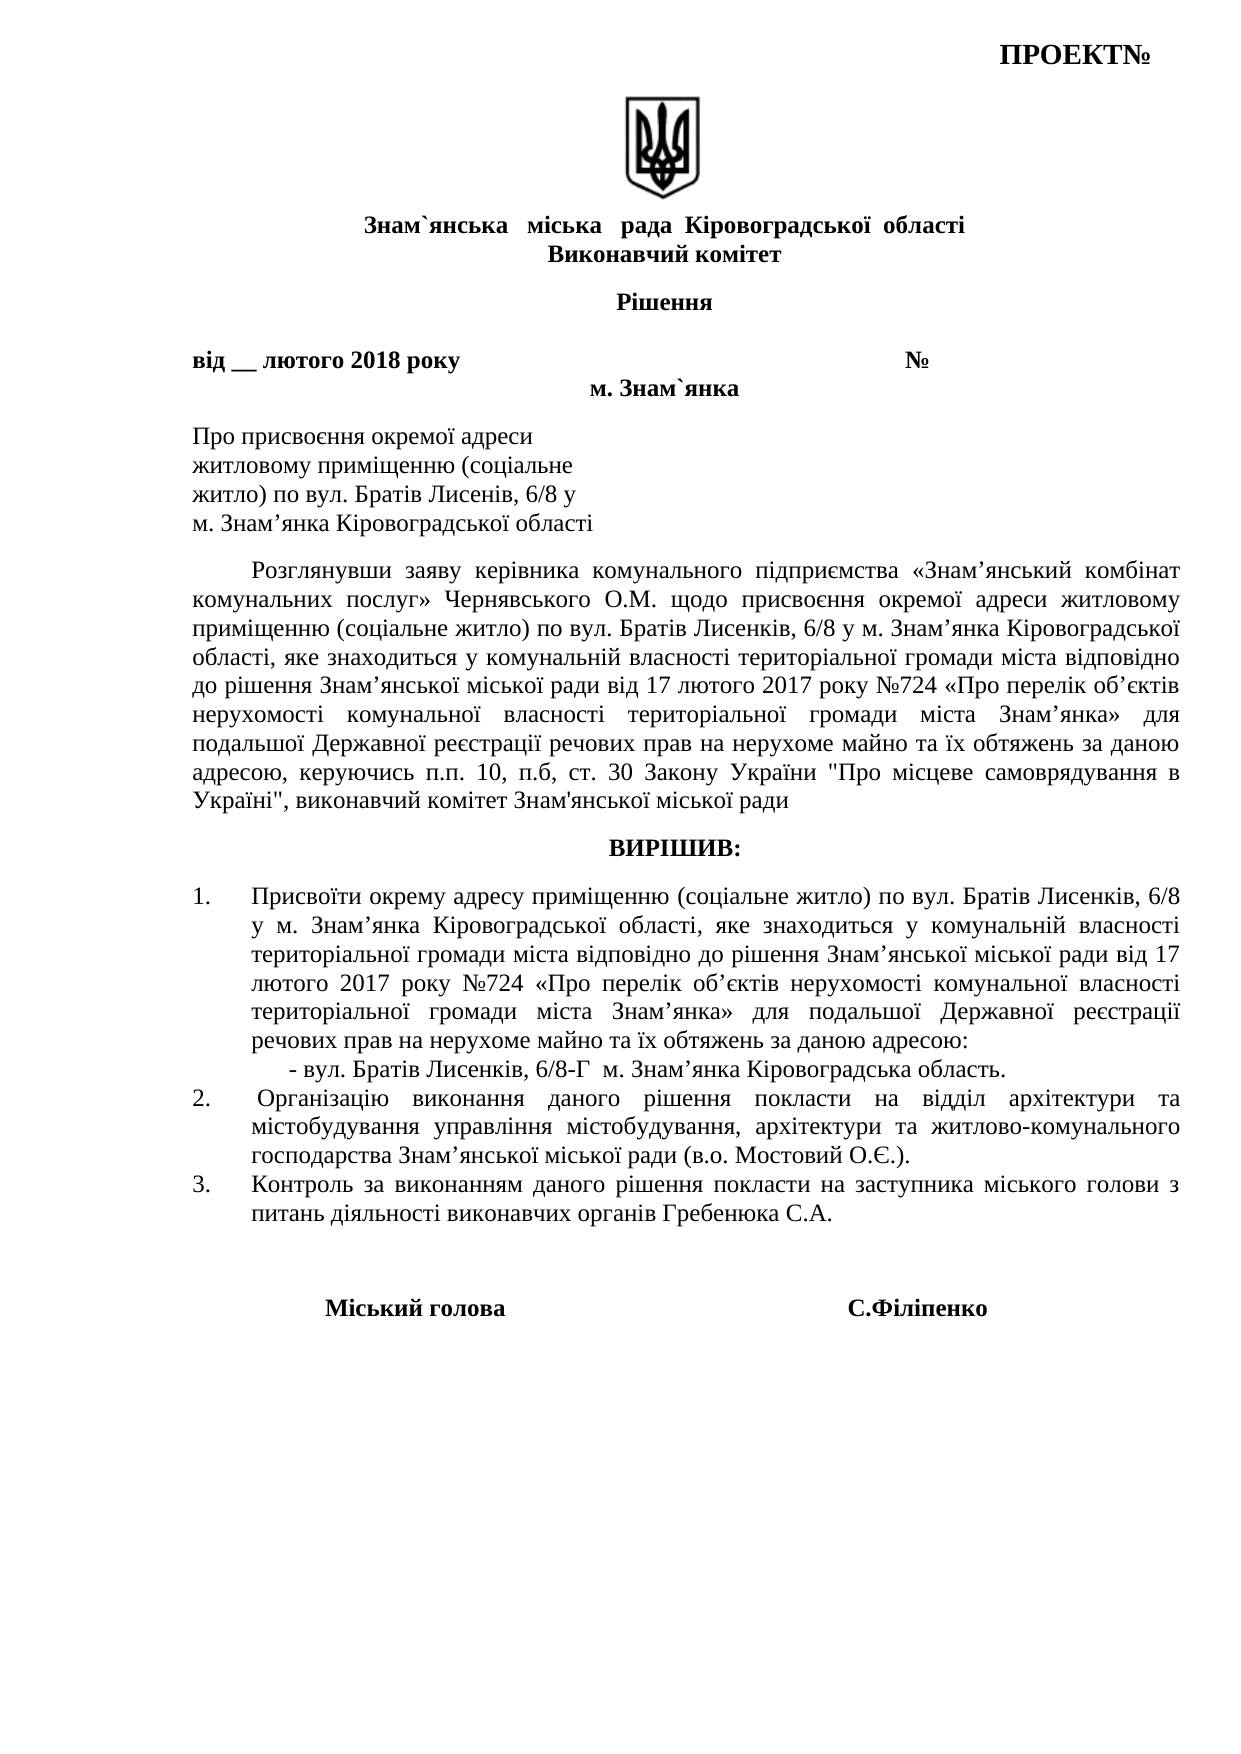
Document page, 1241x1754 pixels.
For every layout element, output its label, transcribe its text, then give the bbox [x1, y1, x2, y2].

text 2. Організацію виконання даного рішення покласти на відділ архітектури та містобудування управління містобудування, архітектури та житлово-комунального господарства Знам’янської міської ради (в.о. Мостовий О.Є.). [192, 1083, 1181, 1169]
subtitle Виконавчий комітет [177, 239, 1152, 268]
list Присвоїти окрему адресу приміщенню (соціальне житло) по вул. Братів Лисенків, 6/8 у м. Знам’янка Кіровоградської області, яке знаходиться у комунальній власності територіальної громади міста відповідно до рішення Знам’янської міської ради від 17 лютого 2017 року №724 «Про перелік об’єктів нерухомості комунальної власності територіальної громади міста Знам’янка» для подальшої Державної реєстрації речових прав на нерухоме майно та їх обтяжень за даною адресою: [192, 881, 1181, 1054]
text 3. Контроль за виконанням даного рішення покласти на заступника міського голови з питань діяльності виконавчих органів Гребенюка С.А. [192, 1169, 1181, 1226]
text Розглянувши заяву керівника комунального підприємства «Знам’янський комбінат комунальних послуг» Чернявського О.М. щодо присвоєння окремої адреси житловому приміщенню (соціальне житло) по вул. Братів Лисенків, 6/8 у м. Знам’янка Кіровоградської області, яке знаходиться у комунальній власності територіальної громади міста відповідно до рішення Знам’янської міської ради від 17 лютого 2017 року №724 «Про перелік об’єктів нерухомості комунальної власності територіальної громади міста Знам’янка» для подальшої Державної реєстрації речових прав на нерухоме майно та їх обтяжень за даною адресою, керуючись п.п. 10, п.б, ст. 30 Закону України "Про місцеве самоврядування в Україні", виконавчий комітет Знам'янської міської ради [192, 556, 1181, 814]
subtitle Рішення [177, 287, 1152, 316]
text м. Знам’янка Кіровоградської області [192, 508, 605, 536]
text Міський голова С.Філіпенко [251, 1293, 1152, 1322]
text ВИРІШИВ: [546, 833, 1152, 862]
subtitle м. Знам`янка [177, 373, 1152, 402]
subtitle від __ лютого 2018 року № [177, 345, 1152, 373]
text Знам`янська міська рада Кіровоградської області [177, 211, 1152, 239]
text Про присвоєння окремої адреси житловому приміщенню (соціальне житло) по вул. Братів Лисенів, 6/8 у [192, 421, 605, 508]
text ПРОЕКТ№ [177, 37, 1152, 71]
text - вул. Братів Лисенків, 6/8-Г м. Знам’янка Кіровоградська область. [288, 1054, 1181, 1083]
